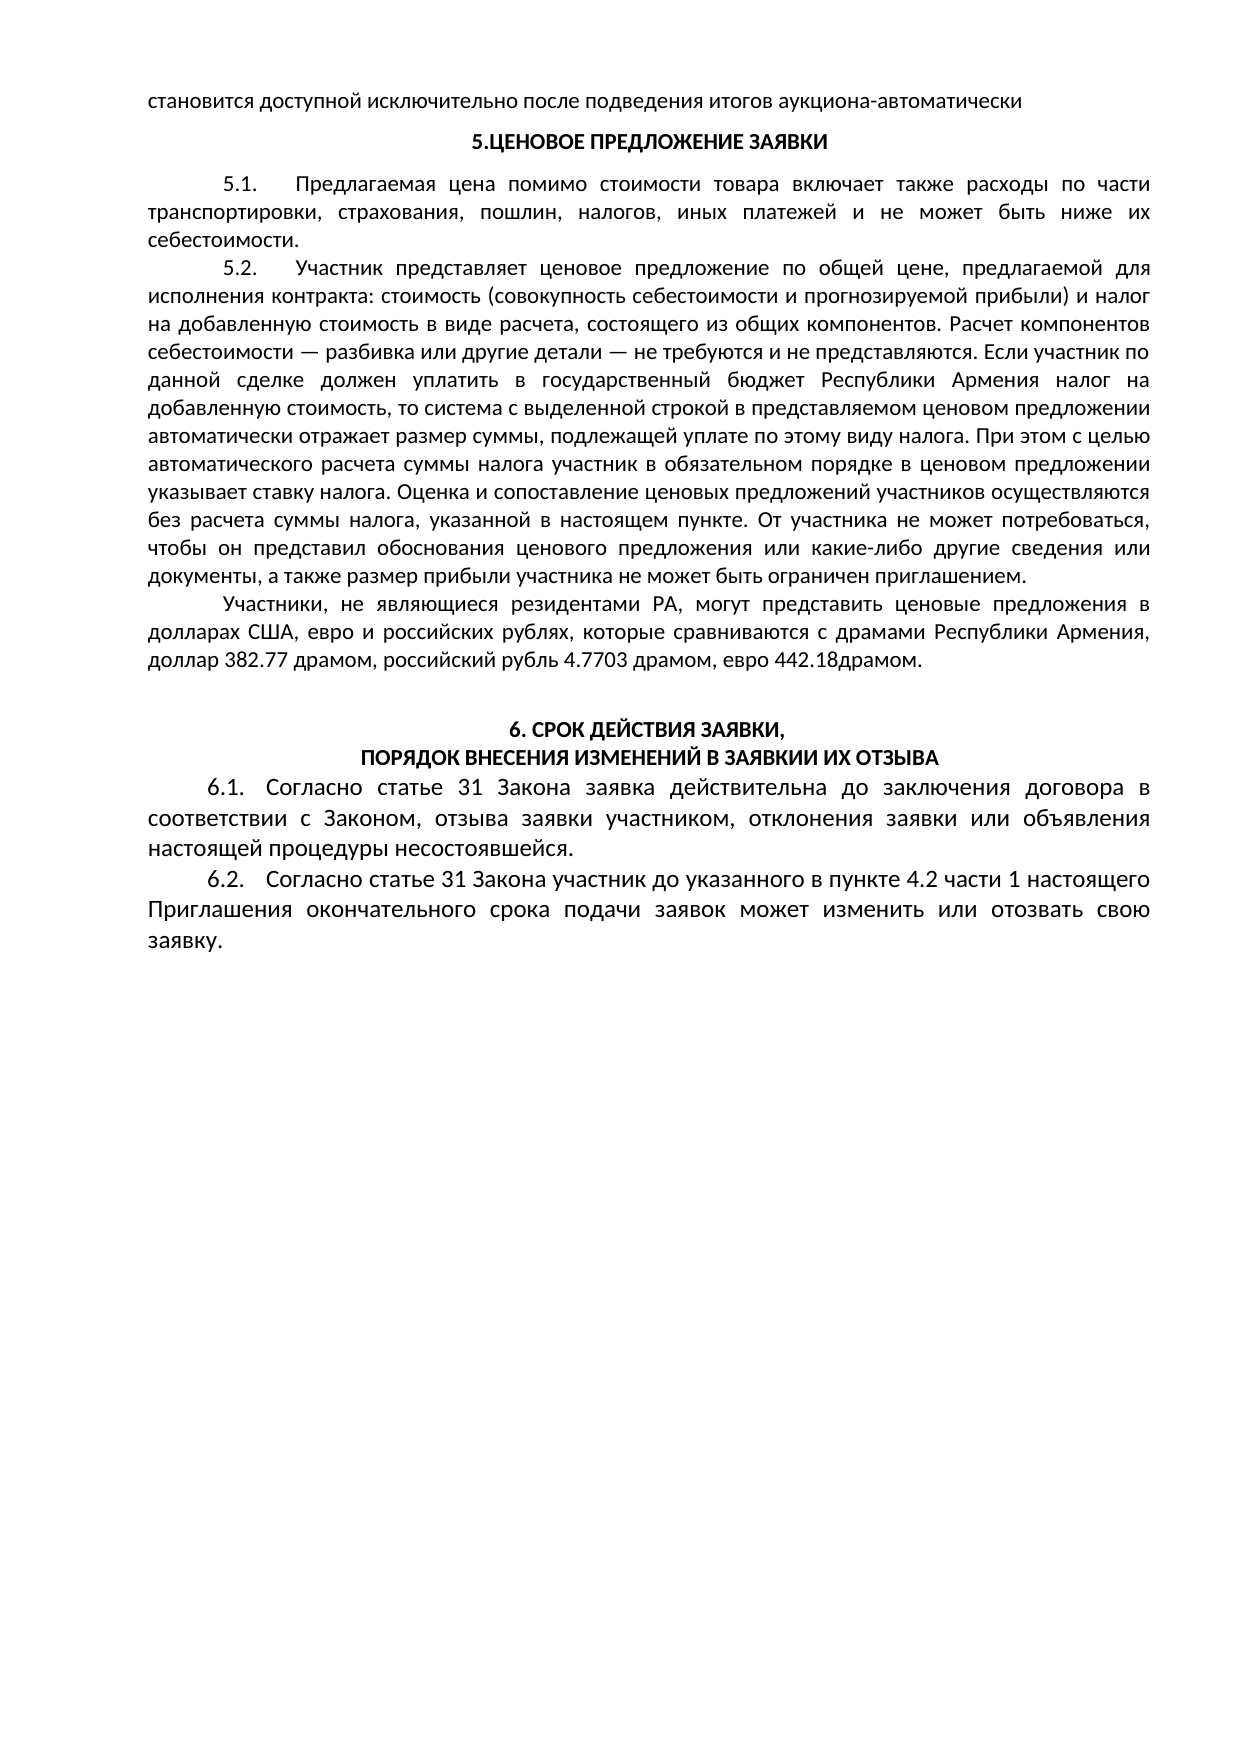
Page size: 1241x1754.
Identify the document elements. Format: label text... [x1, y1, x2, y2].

text 6. СРОК ДЕЙСТВИЯ ЗАЯВКИ, ПОРЯДОК ВНЕСЕНИЯ ИЗМЕНЕНИЙ В ЗАЯВКИИ ИХ ОТЗЫВА [207, 715, 1093, 771]
text 6.1. Согласно статье 31 Закона заявка действительна до заключения договора в соответствии с Законом, отзыва заявки участником, отклонения заявки или объявления настоящей процедуры несостоявшейся. [148, 771, 1152, 863]
text Участники, не являющиеся резидентами РА, могут представить ценовые предложения в долларах США, евро и российских рублях, которые сравниваются с драмами Республики Армения, доллар 382.77 драмом, российский рубль 4.7703 драмом, евро 442.18драмом. [148, 589, 1152, 673]
text 5.1. Предлагаемая цена помимо стоимости товара включает также расходы по части транспортировки, страхования, пошлин, налогов, иных платежей и не может быть ниже их себестоимости. [148, 169, 1152, 253]
text 5.ЦЕНОВОЕ ПРЕДЛОЖЕНИЕ ЗАЯВКИ [148, 127, 1152, 155]
text 5.2. Участник представляет ценовое предложение по общей цене, предлагаемой для исполнения контракта: стоимость (совокупность себестоимости и прогнозируемой прибыли) и налог на добавленную стоимость в виде расчета, состоящего из общих компонентов. Расчет компонентов себестоимости — разбивка или другие детали — не требуются и не представляются. Если участник по данной сделке должен уплатить в государственный бюджет Республики Армения налог на добавленную стоимость, то система с выделенной строкой в представляемом ценовом предложении автоматически отражает размер суммы, подлежащей уплате по этому виду налога. При этом с целью автоматического расчета суммы налога участник в обязательном порядке в ценовом предложении указывает ставку налога. Оценка и сопоставление ценовых предложений участников осуществляются без расчета суммы налога, указанной в настоящем пункте. От участника не может потребоваться, чтобы он представил обоснования ценового предложения или какие-либо другие сведения или документы, а также размер прибыли участника не может быть ограничен приглашением. [148, 253, 1152, 589]
text 6.2. Согласно статье 31 Закона участник до указанного в пункте 4.2 части 1 настоящего Приглашения окончательного срока подачи заявок может изменить или отозвать свою заявку. [148, 863, 1152, 954]
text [148, 86, 1152, 114]
